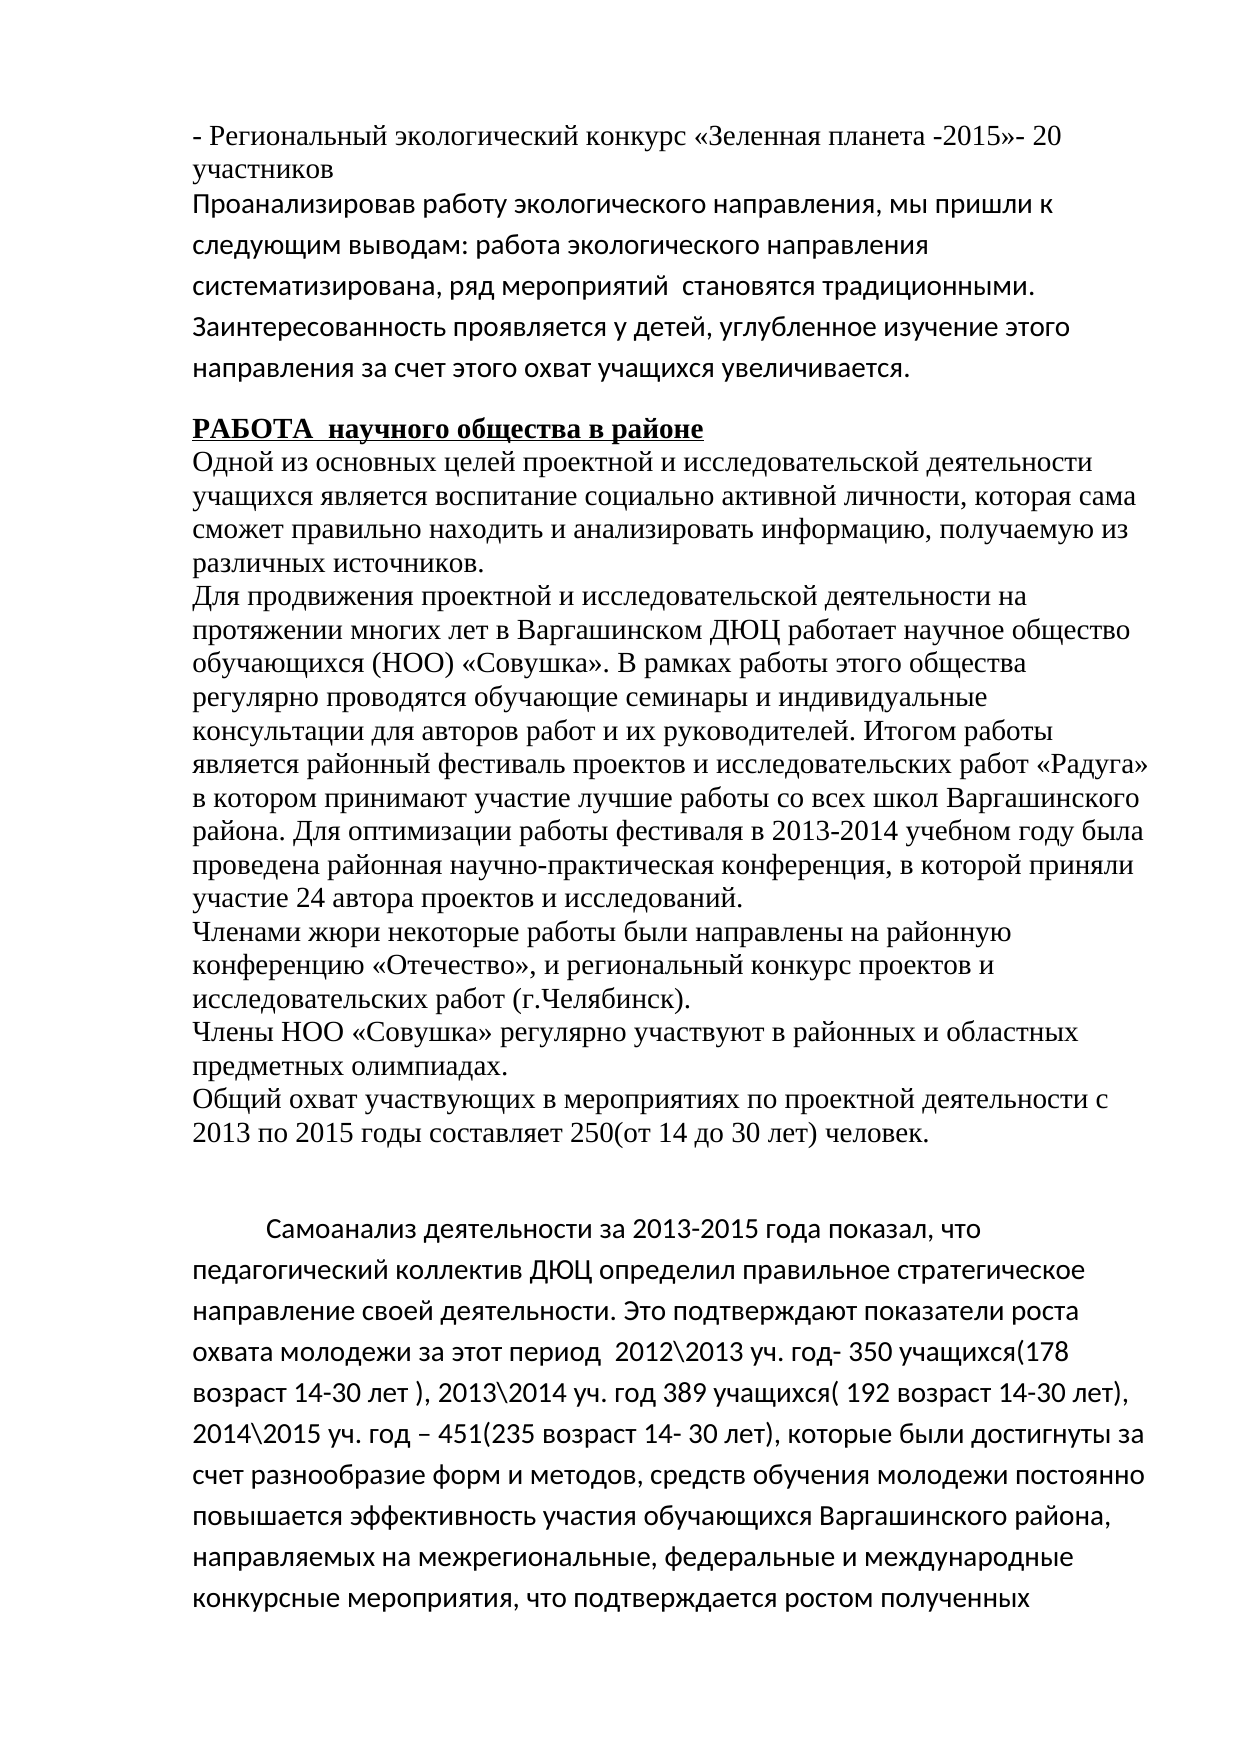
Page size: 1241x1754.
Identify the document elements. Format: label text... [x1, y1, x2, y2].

text - Региональный экологический конкурс «Зеленная планета -2015»- 20 участников [192, 118, 1152, 185]
text Членами жюри некоторые работы были направлены на районную конференцию «Отечество», и региональный конкурс проектов и исследовательских работ (г.Челябинск). [192, 914, 1152, 1014]
text Общий охват участвующих в мероприятиях по проектной деятельности с 2013 по 2015 годы составляет 250(от 14 до 30 лет) человек. [192, 1082, 1152, 1149]
text РАБОТА научного общества в районе [192, 411, 1152, 444]
text Члены НОО «Совушка» регулярно участвуют в районных и областных предметных олимпиадах. [192, 1014, 1152, 1082]
text Для продвижения проектной и исследовательской деятельности на протяжении многих лет в Варгашинском ДЮЦ работает научное общество обучающихся (НОО) «Совушка». В рамках работы этого общества регулярно проводятся обучающие семинары и индивидуальные консультации для авторов работ и их руководителей. Итогом работы является районный фестиваль проектов и исследовательских работ «Радуга» в котором принимают участие лучшие работы со всех школ Варгашинского района. Для оптимизации работы фестиваля в 2013-2014 учебном году была проведена районная научно-практическая конференция, в которой приняли участие 24 автора проектов и исследований. [192, 578, 1152, 914]
text Одной из основных целей проектной и исследовательской деятельности учащихся является воспитание социально активной личности, которая сама сможет правильно находить и анализировать информацию, получаемую из различных источников. [192, 444, 1152, 578]
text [192, 1210, 1152, 1614]
text Проанализировав работу экологического направления, мы пришли к следующим выводам: работа экологического направления систематизирована, ряд мероприятий становятся традиционными. Заинтересованность проявляется у детей, углубленное изучение этого направления за счет этого охват учащихся увеличивается. [192, 185, 1152, 384]
